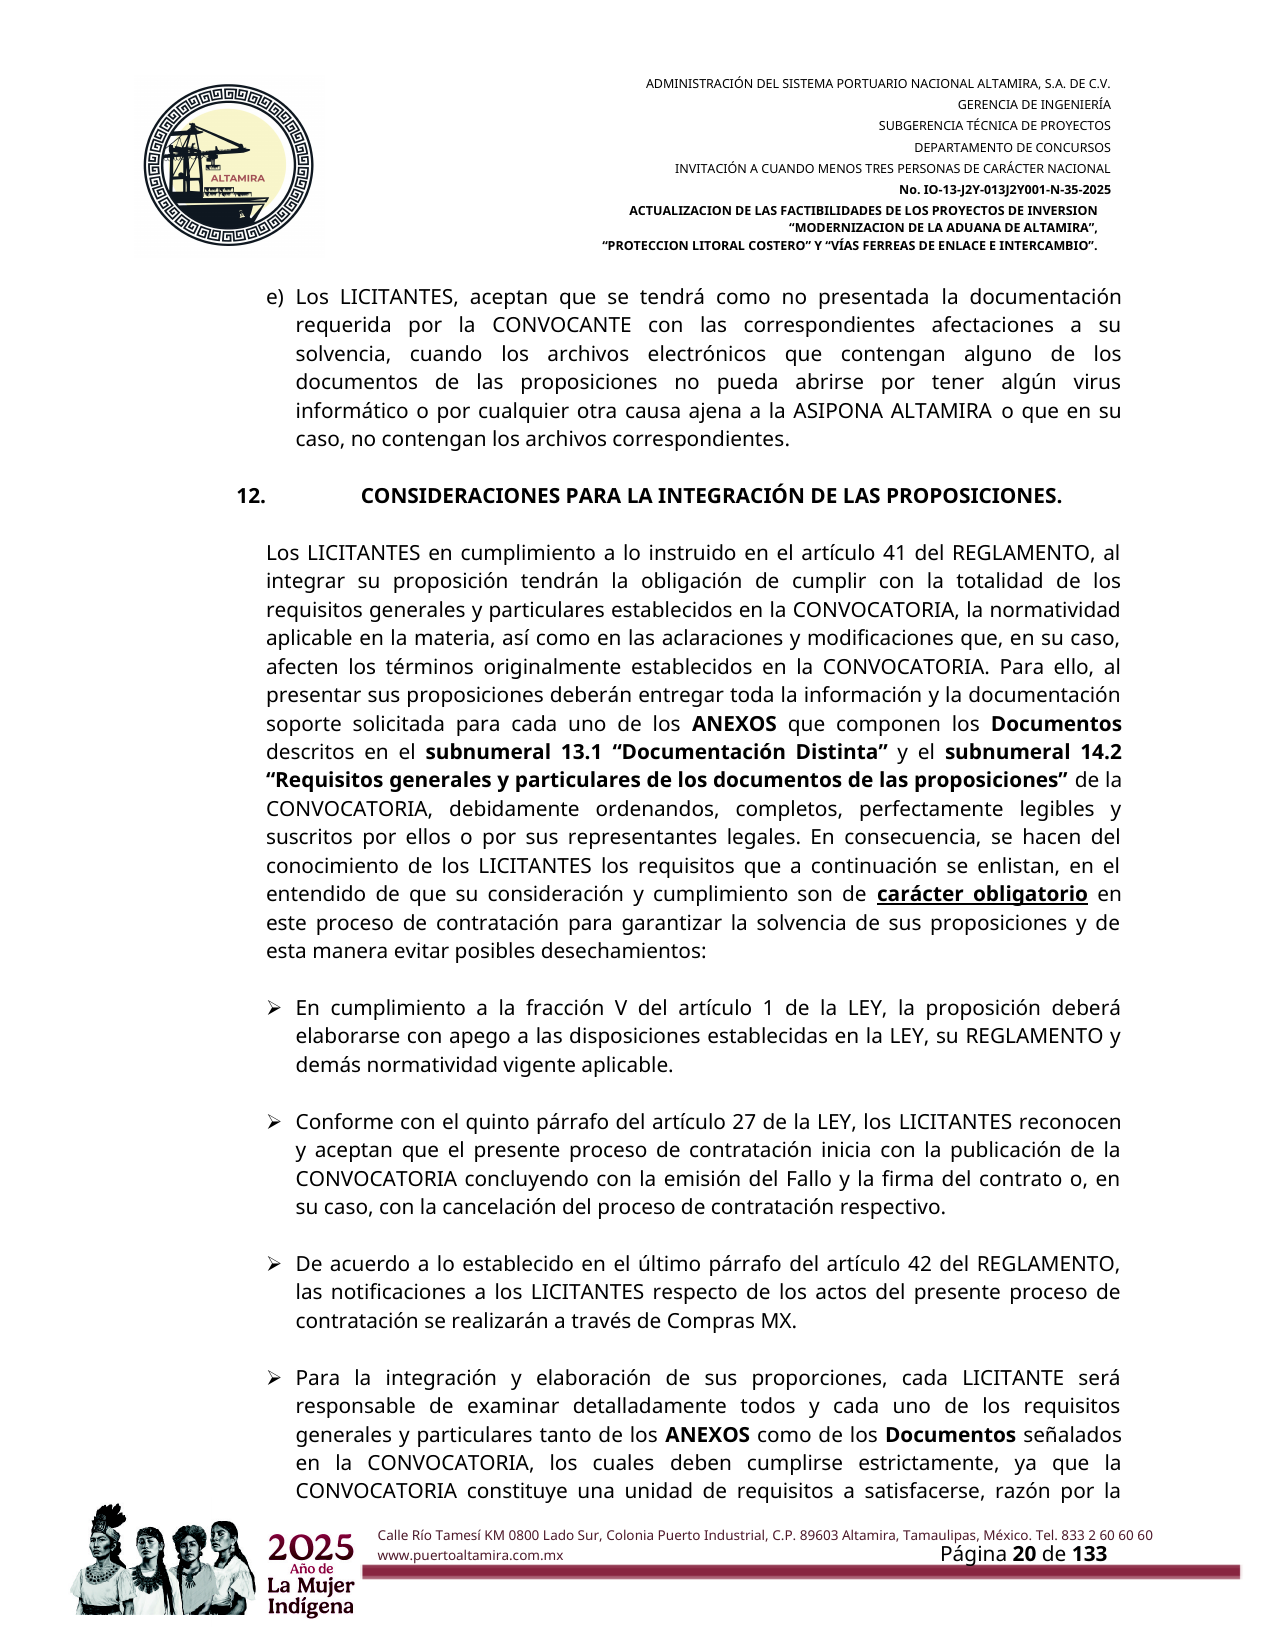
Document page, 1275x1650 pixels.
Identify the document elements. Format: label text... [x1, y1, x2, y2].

picture [0, 1497, 1244, 1627]
list Conforme con el quinto párrafo del artículo 27 de la LEY, los LICITANTES reconocen y aceptan que el presente proceso de contratación inicia con la publicación de la CONVOCATORIA concluyendo con la emisión del Fallo y la firma del contrato o, en su caso, con la cancelación del proceso de contratación respectivo. [266, 1107, 1122, 1221]
list En cumplimiento a la fracción V del artículo 1 de la LEY, la proposición deberá elaborarse con apego a las disposiciones establecidas en la LEY, su REGLAMENTO y demás normatividad vigente aplicable. [266, 993, 1122, 1078]
list CONSIDERACIONES PARA LA INTEGRACIÓN DE LAS PROPOSICIONES. [236, 481, 1122, 510]
list De acuerdo a lo establecido en el último párrafo del artículo 42 del REGLAMENTO, las notificaciones a los LICITANTES respecto de los actos del presente proceso de contratación se realizarán a través de Compras MX. [266, 1249, 1122, 1334]
picture [134, 75, 325, 258]
list Los LICITANTES, aceptan que se tendrá como no presentada la documentación requerida por la CONVOCANTE con las correspondientes afectaciones a su solvencia, cuando los archivos electrónicos que contengan alguno de los documentos de las proposiciones no pueda abrirse por tener algún virus informático o por cualquier otra causa ajena a la ASIPONA ALTAMIRA o que en su caso, no contengan los archivos correspondientes. [266, 282, 1122, 453]
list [266, 1363, 1122, 1505]
text Los LICITANTES en cumplimiento a lo instruido en el artículo 41 del REGLAMENTO, al integrar su proposición tendrán la obligación de cumplir con la totalidad de los requisitos generales y particulares establecidos en la CONVOCATORIA, la normatividad aplicable en la materia, así como en las aclaraciones y modificaciones que, en su caso, afecten los términos originalmente establecidos en la CONVOCATORIA. Para ello, al presentar sus proposiciones deberán entregar toda la información y la documentación soporte solicitada para cada uno de los ANEXOS que componen los Documentos descritos en el subnumeral 13.1 “Documentación Distinta” y el subnumeral 14.2 “Requisitos generales y particulares de los documentos de las proposiciones” de la CONVOCATORIA, debidamente ordenandos, completos, perfectamente legibles y suscritos por ellos o por sus representantes legales. En consecuencia, se hacen del conocimiento de los LICITANTES los requisitos que a continuación se enlistan, en el entendido de que su consideración y cumplimiento son de carácter obligatorio en este proceso de contratación para garantizar la solvencia de sus proposiciones y de esta manera evitar posibles desechamientos: [266, 538, 1122, 965]
